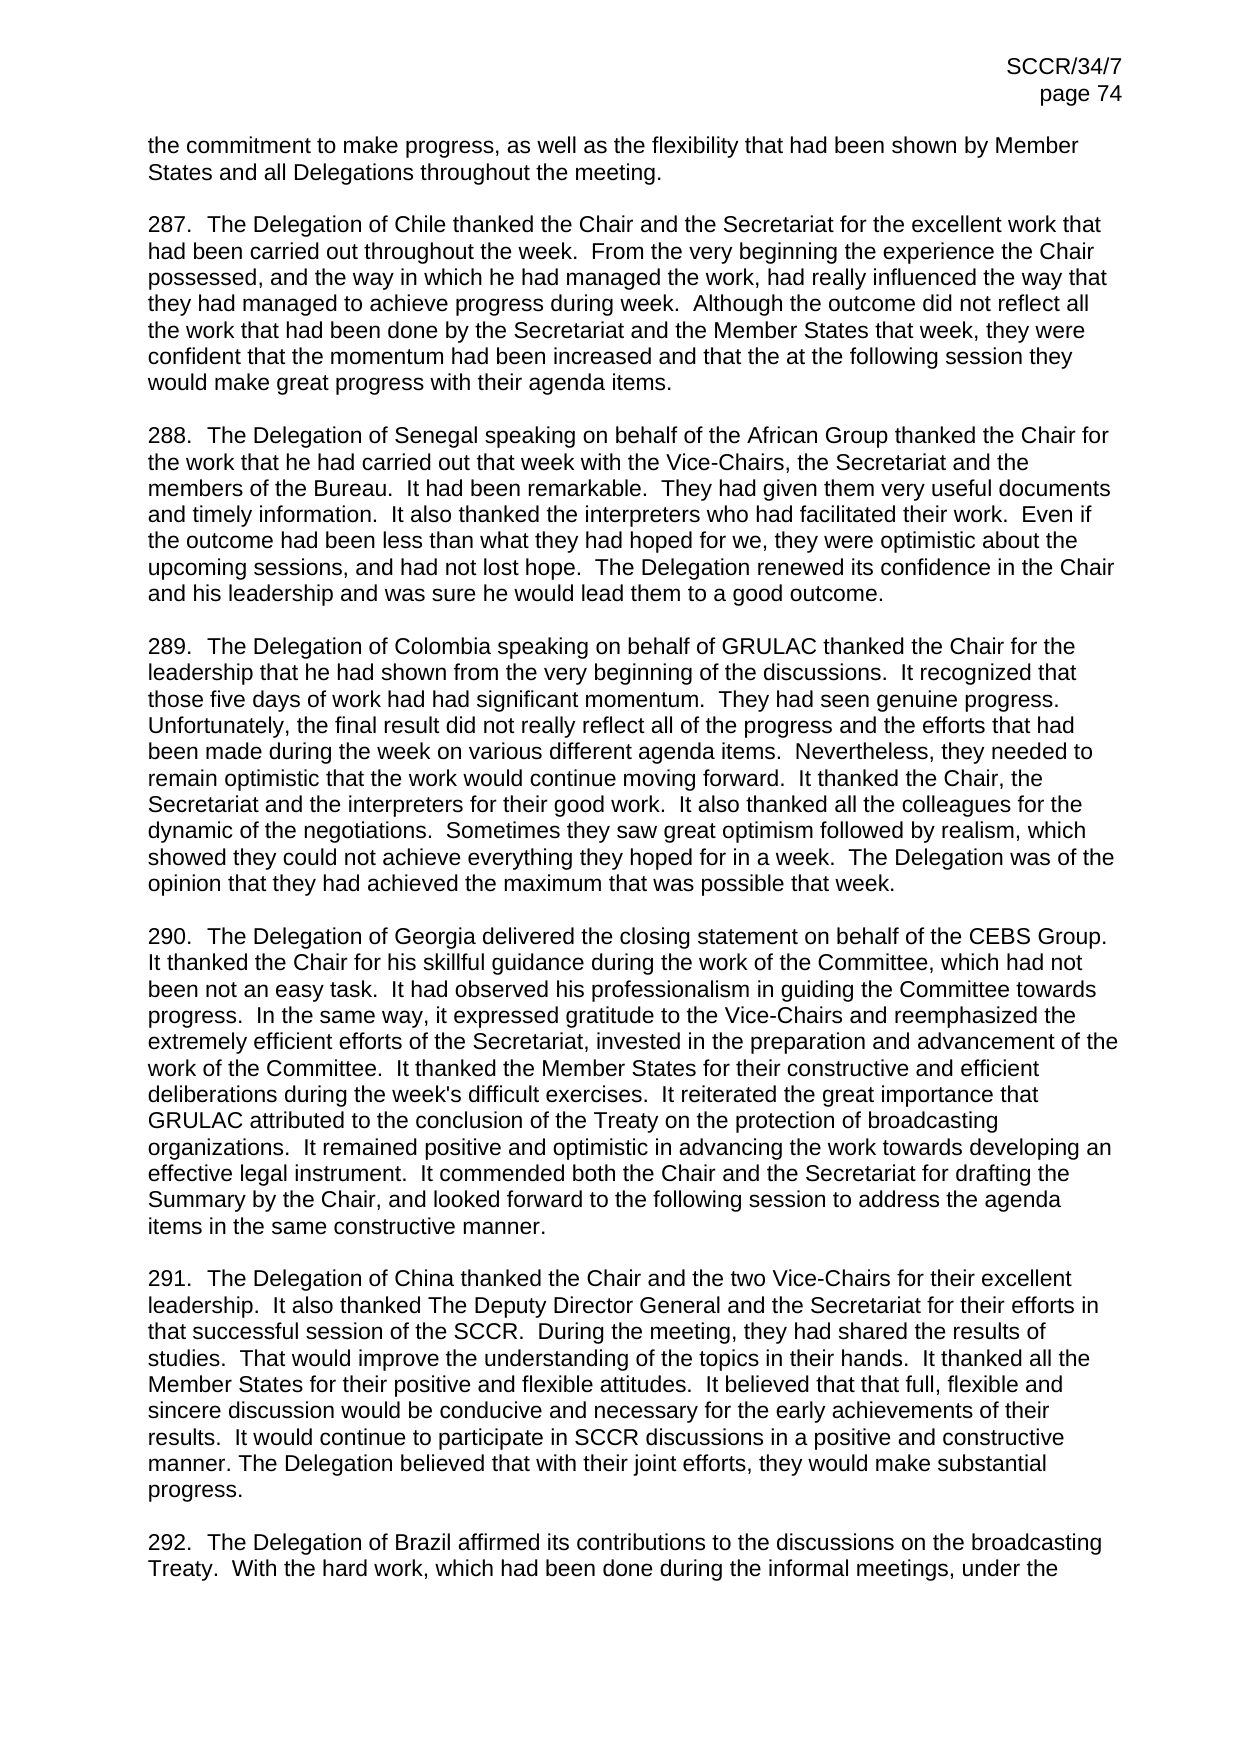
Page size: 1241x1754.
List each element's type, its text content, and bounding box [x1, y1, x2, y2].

list The Delegation of China thanked the Chair and the two Vice-Chairs for their excellent leadership. It also thanked The Deputy Director General and the Secretariat for their efforts in that successful session of the SCCR. During the meeting, they had shared the results of studies. That would improve the understanding of the topics in their hands. It thanked all the Member States for their positive and flexible attitudes. It believed that that full, flexible and sincere discussion would be conducive and necessary for the early achievements of their results. It would continue to participate in SCCR discussions in a positive and constructive manner. The Delegation believed that with their joint efforts, they would make substantial progress. [148, 1265, 1122, 1503]
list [148, 132, 1122, 185]
list The Delegation of Georgia delivered the closing statement on behalf of the CEBS Group. It thanked the Chair for his skillful guidance during the work of the Committee, which had not been not an easy task. It had observed his professionalism in guiding the Committee towards progress. In the same way, it expressed gratitude to the Vice-Chairs and reemphasized the extremely efficient efforts of the Secretariat, invested in the preparation and advancement of the work of the Committee. It thanked the Member States for their constructive and efficient deliberations during the week's difficult exercises. It reiterated the great importance that GRULAC attributed to the conclusion of the Treaty on the protection of broadcasting organizations. It remained positive and optimistic in advancing the work towards developing an effective legal instrument. It commended both the Chair and the Secretariat for drafting the Summary by the Chair, and looked forward to the following session to address the agenda items in the same constructive manner. [148, 923, 1122, 1239]
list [148, 1529, 1122, 1582]
list The Delegation of Colombia speaking on behalf of GRULAC thanked the Chair for the leadership that he had shown from the very beginning of the discussions. It recognized that those five days of work had had significant momentum. They had seen genuine progress. Unfortunately, the final result did not really reflect all of the progress and the efforts that had been made during the week on various different agenda items. Nevertheless, they needed to remain optimistic that the work would continue moving forward. It thanked the Chair, the Secretariat and the interpreters for their good work. It also thanked all the colleagues for the dynamic of the negotiations. Sometimes they saw great optimism followed by realism, which showed they could not achieve everything they hoped for in a week. The Delegation was of the opinion that they had achieved the maximum that was possible that week. [148, 633, 1122, 896]
list The Delegation of Chile thanked the Chair and the Secretariat for the excellent work that had been carried out throughout the week. From the very beginning the experience the Chair possessed, and the way in which he had managed the work, had really influenced the way that they had managed to achieve progress during week. Although the outcome did not reflect all the work that had been done by the Secretariat and the Member States that week, they were confident that the momentum had been increased and that the at the following session they would make great progress with their agenda items. [148, 211, 1122, 396]
list The Delegation of Senegal speaking on behalf of the African Group thanked the Chair for the work that he had carried out that week with the Vice-Chairs, the Secretariat and the members of the Bureau. It had been remarkable. They had given them very useful documents and timely information. It also thanked the interpreters who had facilitated their work. Even if the outcome had been less than what they had hoped for we, they were optimistic about the upcoming sessions, and had not lost hope. The Delegation renewed its confidence in the Chair and his leadership and was sure he would lead them to a good outcome. [148, 422, 1122, 607]
